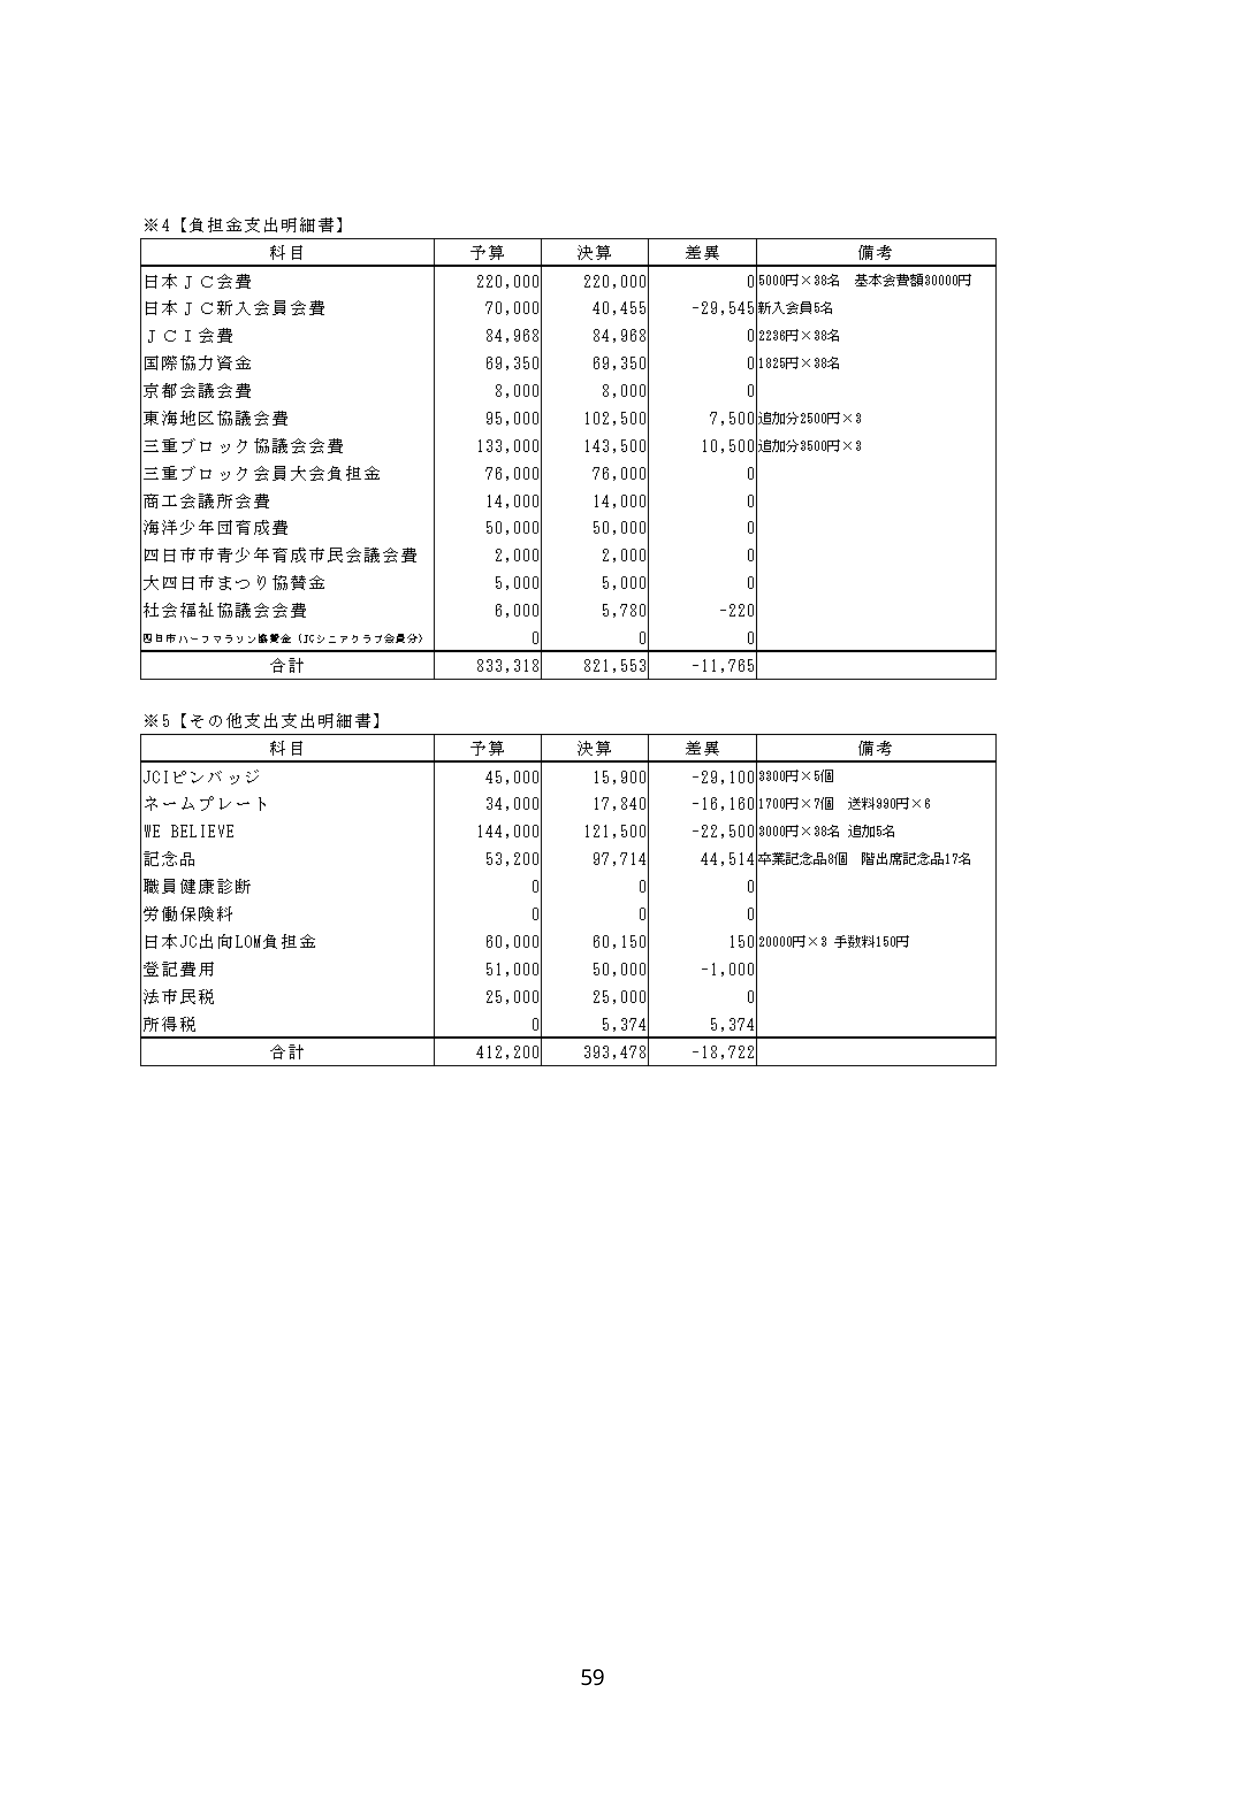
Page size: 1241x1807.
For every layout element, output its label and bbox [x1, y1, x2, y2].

picture [131, 206, 1083, 1079]
